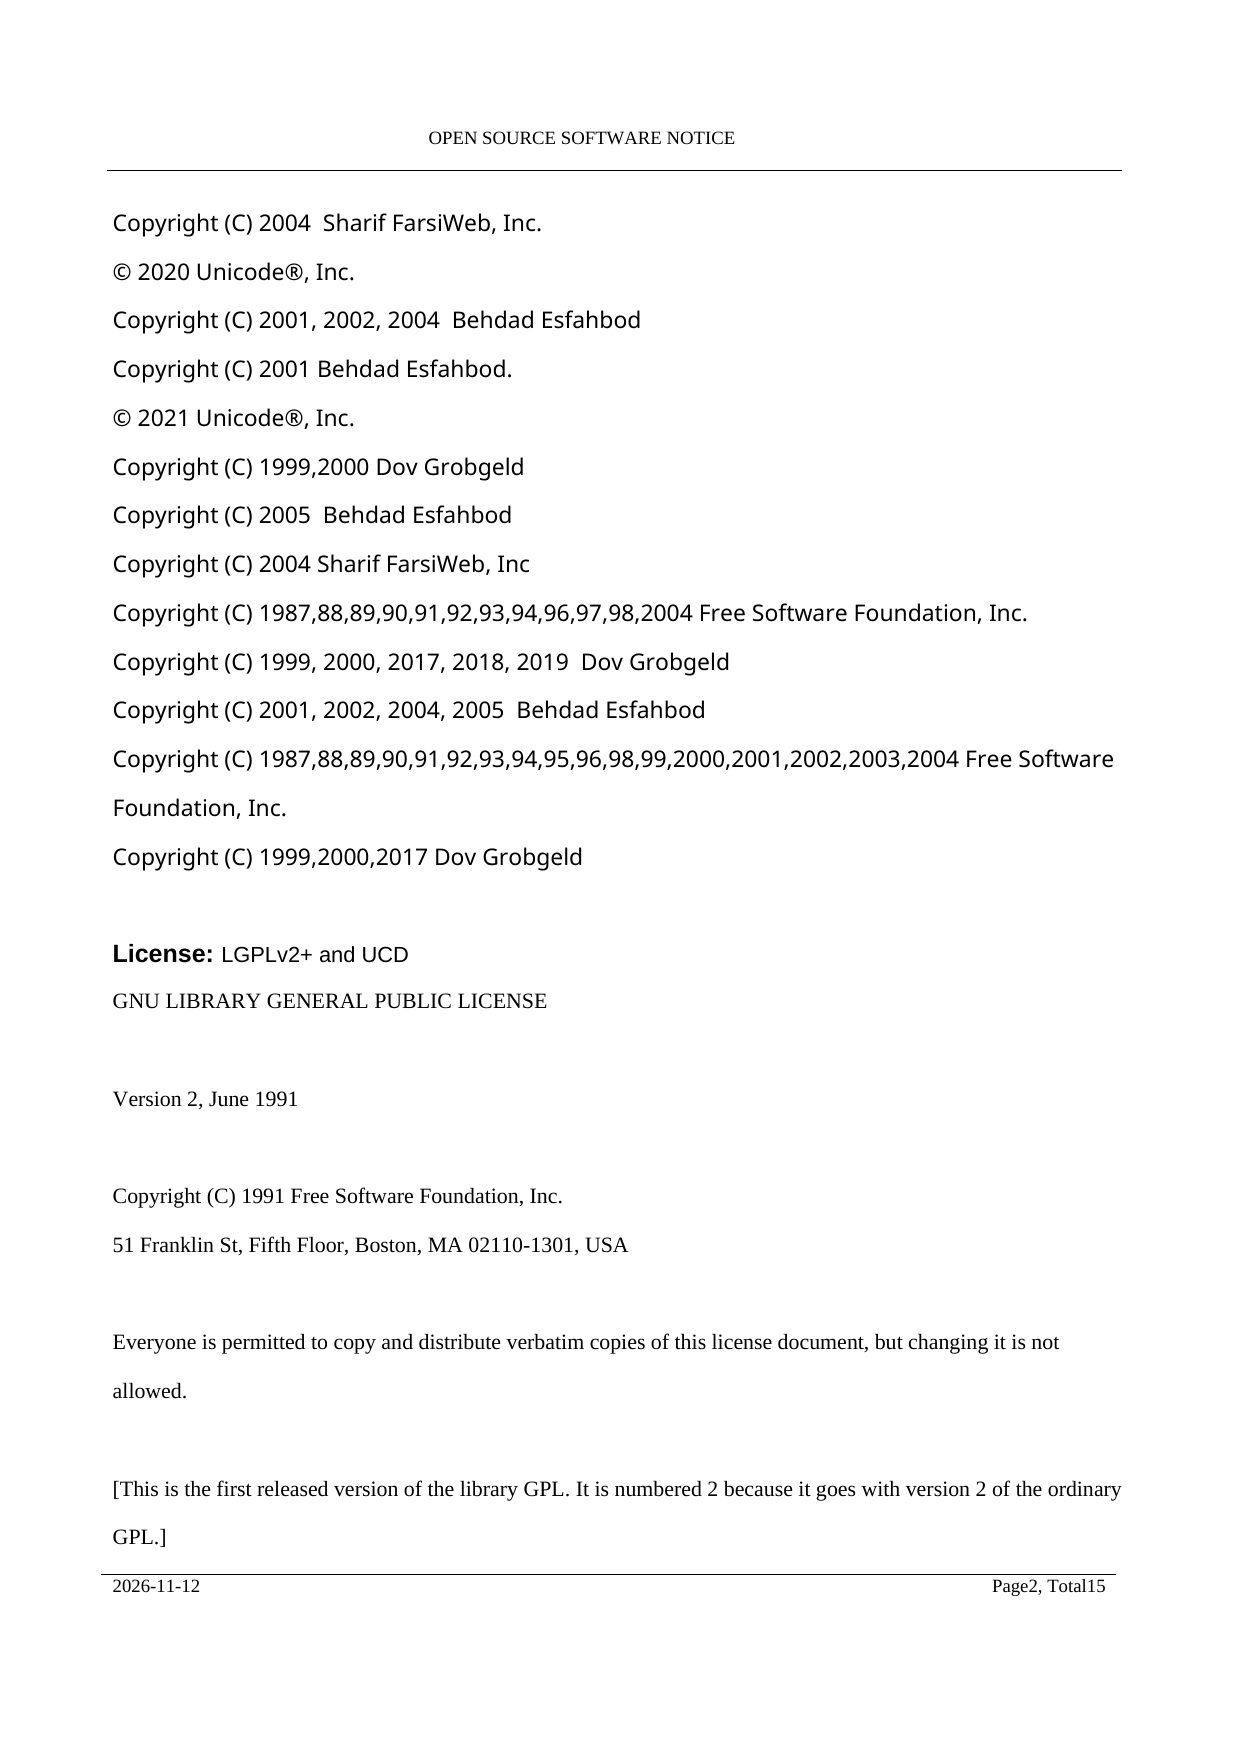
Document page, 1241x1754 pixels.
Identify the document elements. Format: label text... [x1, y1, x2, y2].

text License: LGPLv2+ and UCD [112, 938, 1128, 970]
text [112, 984, 1128, 1553]
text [112, 206, 1128, 921]
